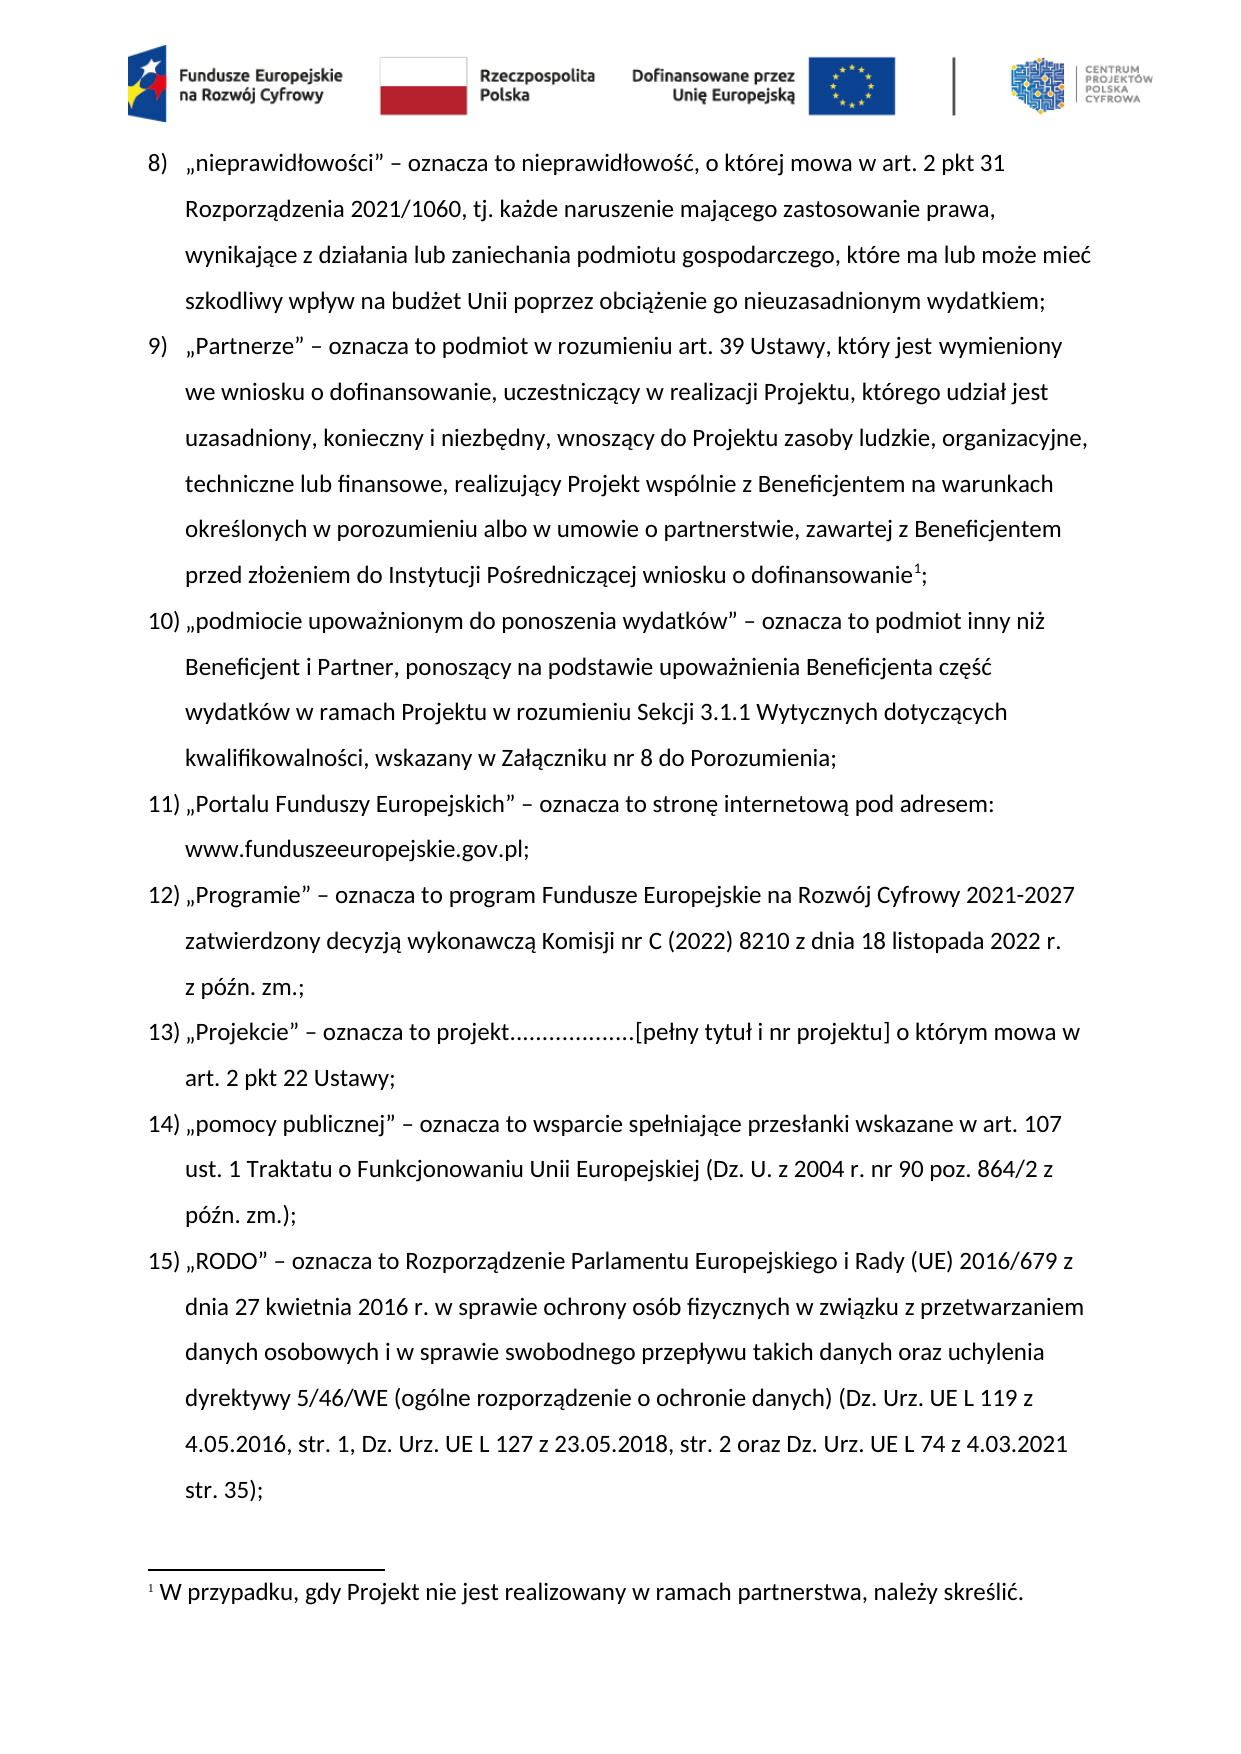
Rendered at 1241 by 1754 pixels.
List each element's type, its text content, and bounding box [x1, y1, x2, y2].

list „pomocy publicznej” – oznacza to wsparcie spełniające przesłanki wskazane w art. 107 ust. 1 Traktatu o Funkcjonowaniu Unii Europejskiej (Dz. U. z 2004 r. nr 90 poz. 864/2 z późn. zm.); [148, 1108, 1093, 1230]
list „podmiocie upoważnionym do ponoszenia wydatków” – oznacza to podmiot inny niż Beneficjent i Partner, ponoszący na podstawie upoważnienia Beneficjenta część wydatków w ramach Projektu w rozumieniu Sekcji 3.1.1 Wytycznych dotyczących kwalifikowalności, wskazany w Załączniku nr 8 do Porozumienia; [148, 605, 1093, 773]
list „Portalu Funduszy Europejskich” – oznacza to stronę internetową pod adresem: www.funduszeeuropejskie.gov.pl; [148, 788, 1093, 864]
list „Programie” – oznacza to program Fundusze Europejskie na Rozwój Cyfrowy 2021-2027 zatwierdzony decyzją wykonawczą Komisji nr C (2022) 8210 z dnia 18 listopada 2022 r. z późn. zm.; [148, 879, 1093, 1001]
list „Projekcie” – oznacza to projekt [pełny tytuł i nr projektu] o którym mowa w art. 2 pkt 22 Ustawy; [148, 1016, 1093, 1093]
list „RODO” – oznacza to Rozporządzenie Parlamentu Europejskiego i Rady (UE) 2016/679 z dnia 27 kwietnia 2016 r. w sprawie ochrony osób fizycznych w związku z przetwarzaniem danych osobowych i w sprawie swobodnego przepływu takich danych oraz uchylenia dyrektywy 5/46/WE (ogólne rozporządzenie o ochronie danych) (Dz. Urz. UE L 119 z 4.05.2016, str. 1, Dz. Urz. UE L 127 z 23.05.2018, str. 2 oraz Dz. Urz. UE L 74 z 4.03.2021 str. 35); [148, 1245, 1093, 1504]
list „Partnerze” – oznacza to podmiot w rozumieniu art. 39 Ustawy, który jest wymieniony we wniosku o dofinansowanie, uczestniczący w realizacji Projektu, którego udział jest uzasadniony, konieczny i niezbędny, wnoszący do Projektu zasoby ludzkie, organizacyjne, techniczne lub finansowe, realizujący Projekt wspólnie z Beneficjentem na warunkach określonych w porozumieniu albo w umowie o partnerstwie, zawartej z Beneficjentem przed złożeniem do Instytucji Pośredniczącej wniosku o dofinansowanie; [148, 331, 1093, 590]
picture [128, 45, 1153, 122]
list „nieprawidłowości” – oznacza to nieprawidłowość, o której mowa w art. 2 pkt 31 Rozporządzenia 2021/1060, tj. każde naruszenie mającego zastosowanie prawa, wynikające z działania lub zaniechania podmiotu gospodarczego, które ma lub może mieć szkodliwy wpływ na budżet Unii poprzez obciążenie go nieuzasadnionym wydatkiem; [148, 148, 1093, 315]
